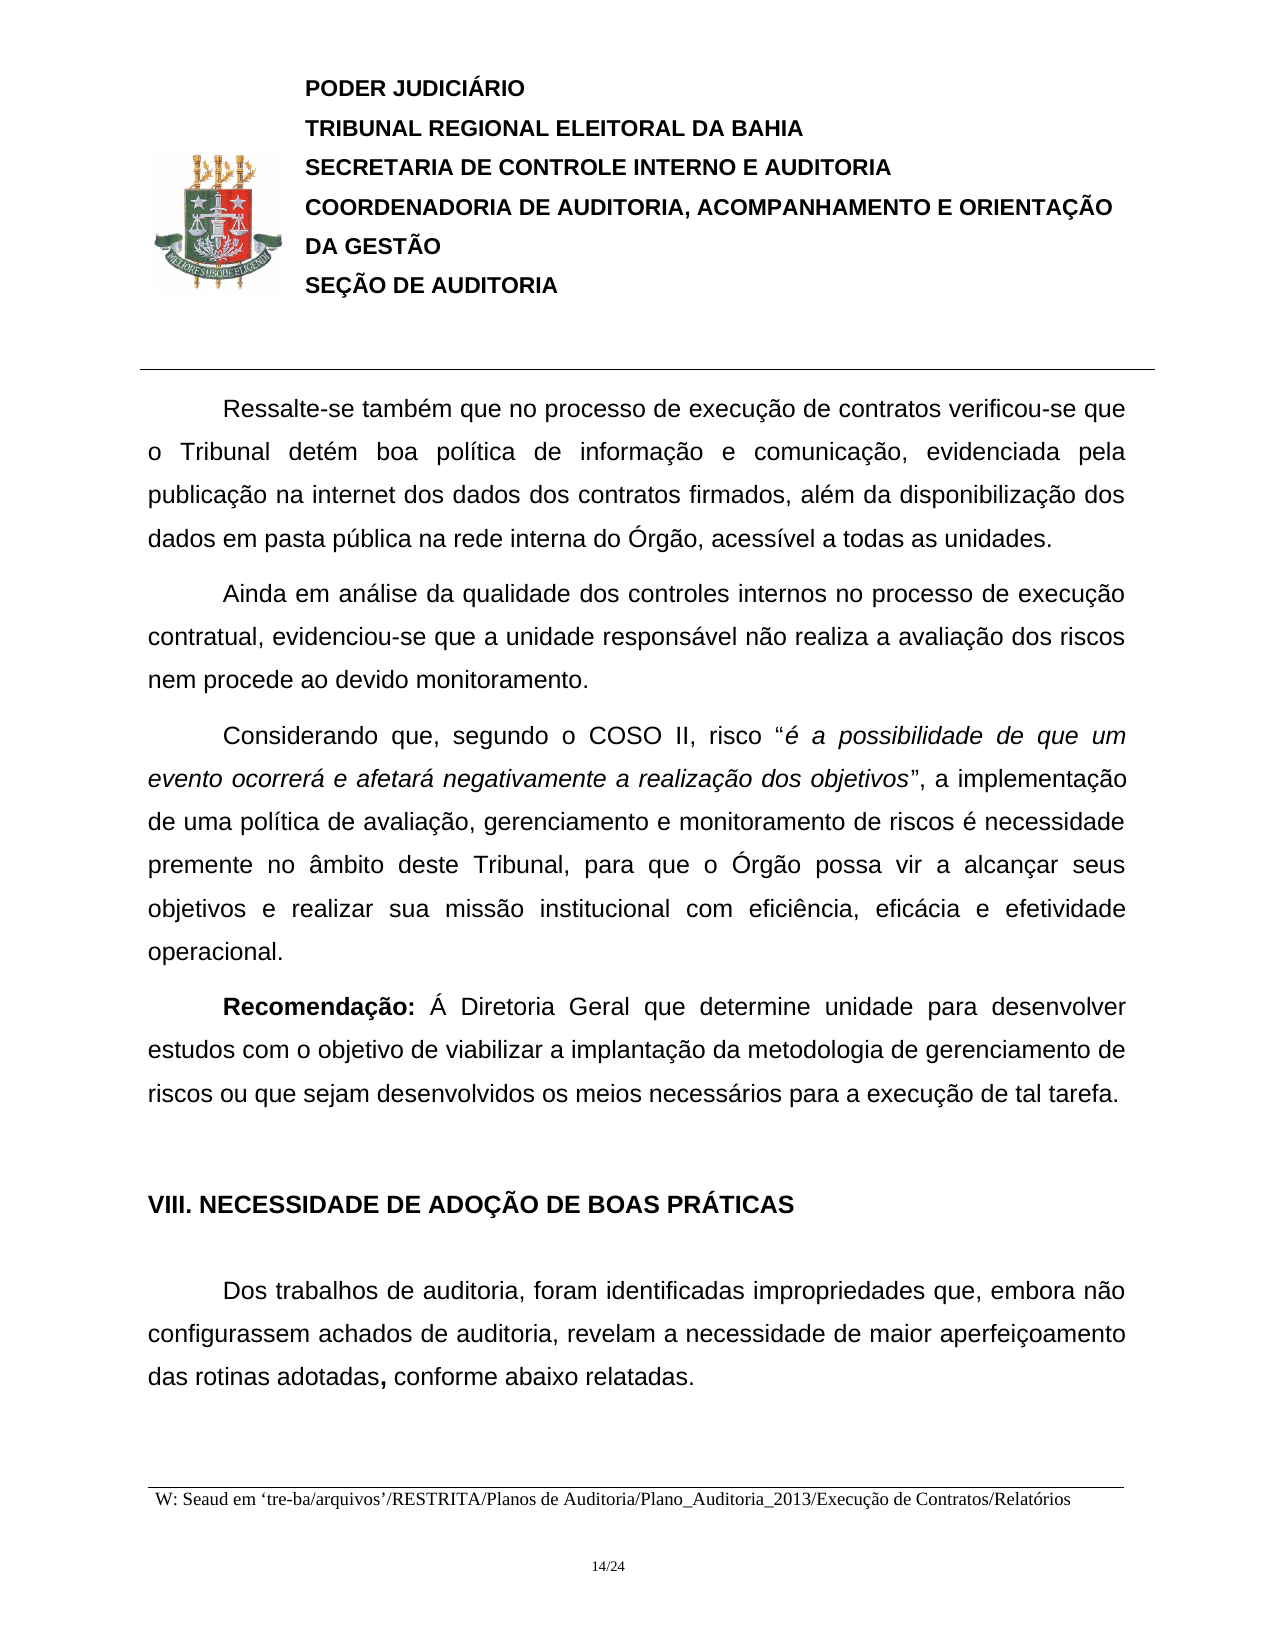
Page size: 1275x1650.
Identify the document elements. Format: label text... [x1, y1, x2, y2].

text Ainda em análise da qualidade dos controles internos no processo de execução contratual, evidenciou-se que a unidade responsável não realiza a avaliação dos riscos nem procede ao devido monitoramento. [148, 579, 1127, 694]
picture [152, 149, 286, 295]
text VIII. NECESSIDADE DE ADOÇÃO DE BOAS PRÁTICAS [148, 1190, 1127, 1219]
text Ressalte-se também que no processo de execução de contratos verificou-se que o Tribunal detém boa política de informação e comunicação, evidenciada pela publicação na internet dos dados dos contratos firmados, além da disponibilização dos dados em pasta pública na rede interna do Órgão, acessível a todas as unidades. [148, 394, 1127, 552]
text Considerando que, segundo o COSO II, risco “é a possibilidade de que um evento ocorrerá e afetará negativamente a realização dos objetivos”, a implementação de uma política de avaliação, gerenciamento e monitoramento de riscos é necessidade premente no âmbito deste Tribunal, para que o Órgão possa vir a alcançar seus objetivos e realizar sua missão institucional com eficiência, eficácia e efetividade operacional. [148, 721, 1127, 966]
text Dos trabalhos de auditoria, foram identificadas impropriedades que, embora não configurassem achados de auditoria, revelam a necessidade de maior aperfeiçoamento das rotinas adotadas, conforme abaixo relatadas. [148, 1276, 1127, 1391]
text Recomendação: Á Diretoria Geral que determine unidade para desenvolver estudos com o objetivo de viabilizar a implantação da metodologia de gerenciamento de riscos ou que sejam desenvolvidos os meios necessários para a execução de tal tarefa. [148, 992, 1127, 1107]
